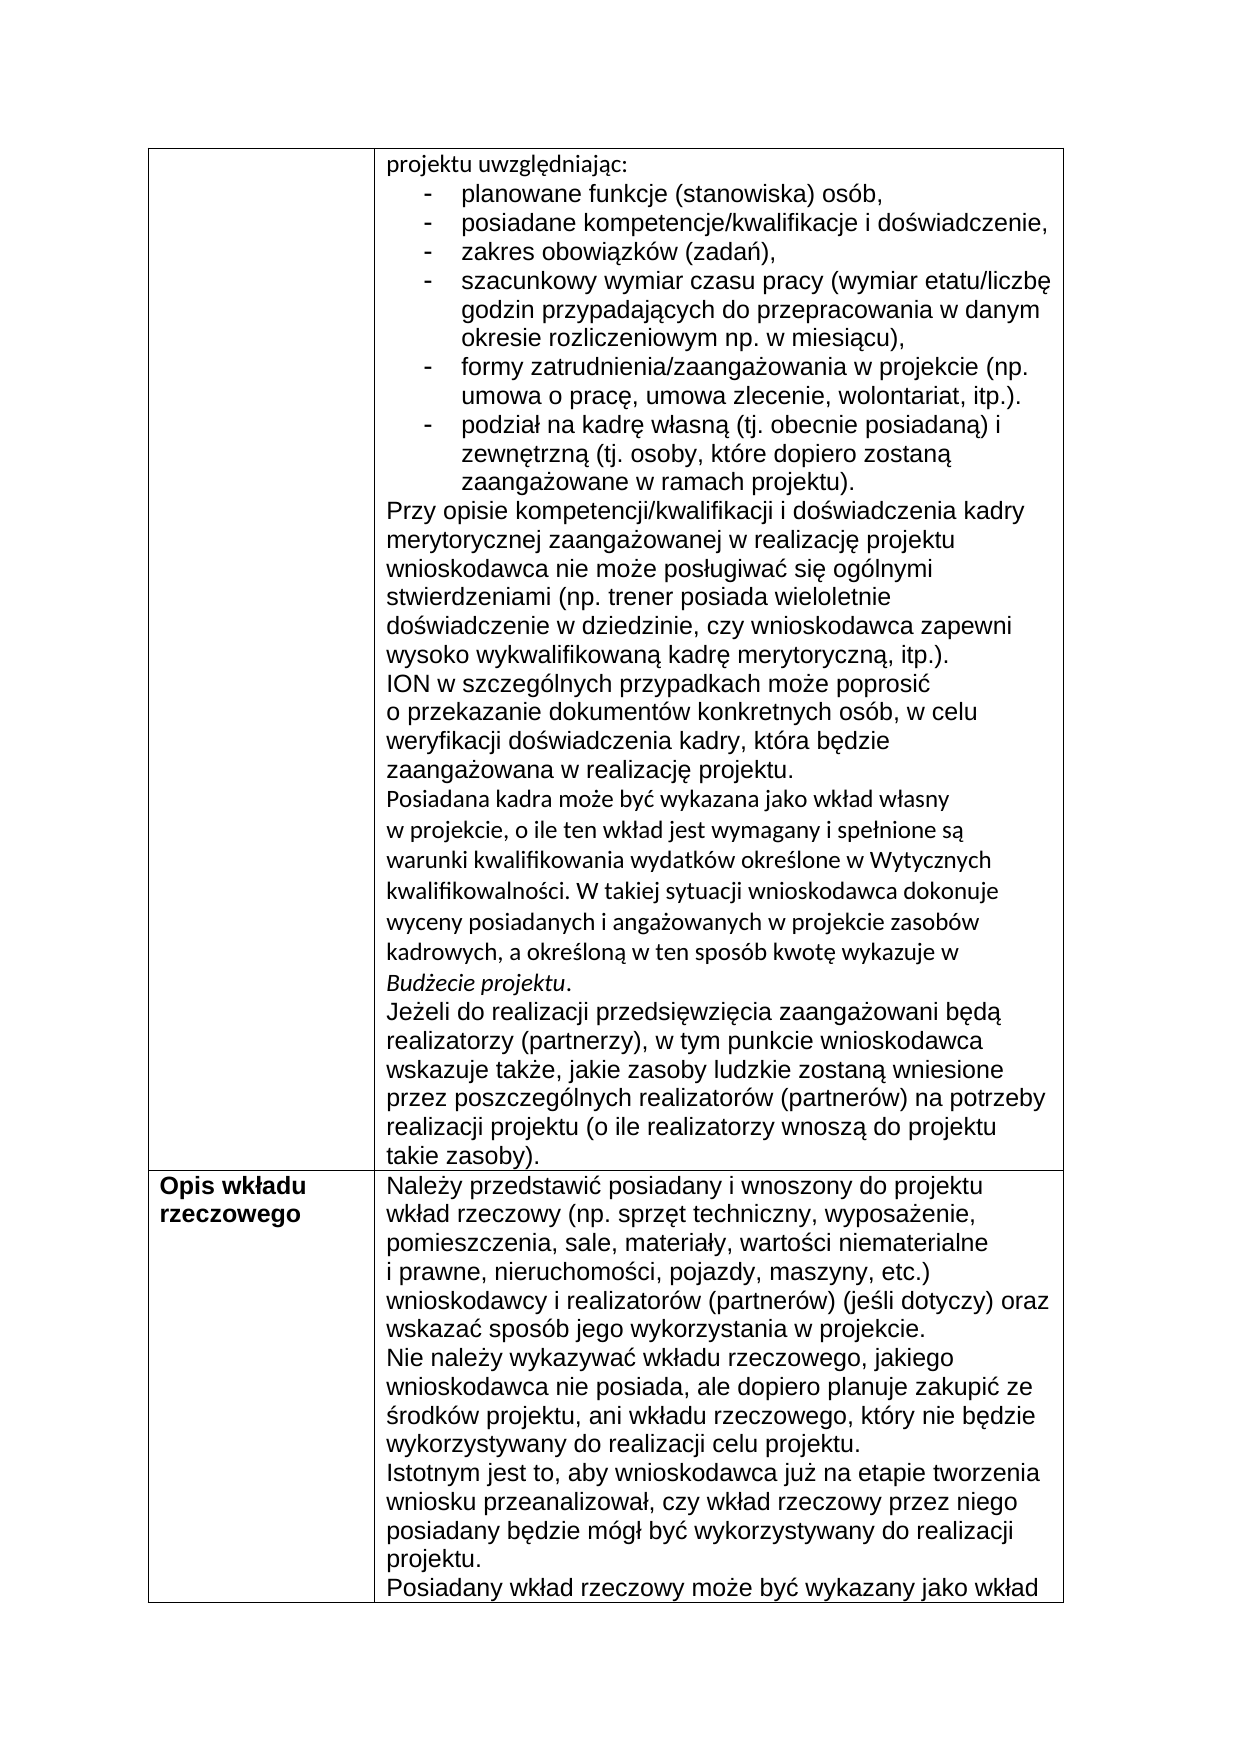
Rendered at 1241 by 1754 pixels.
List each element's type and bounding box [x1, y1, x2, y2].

table_cell [375, 149, 1063, 1170]
table_cell [149, 1171, 374, 1602]
table_cell [375, 1171, 1063, 1602]
table_cell [149, 149, 374, 1170]
